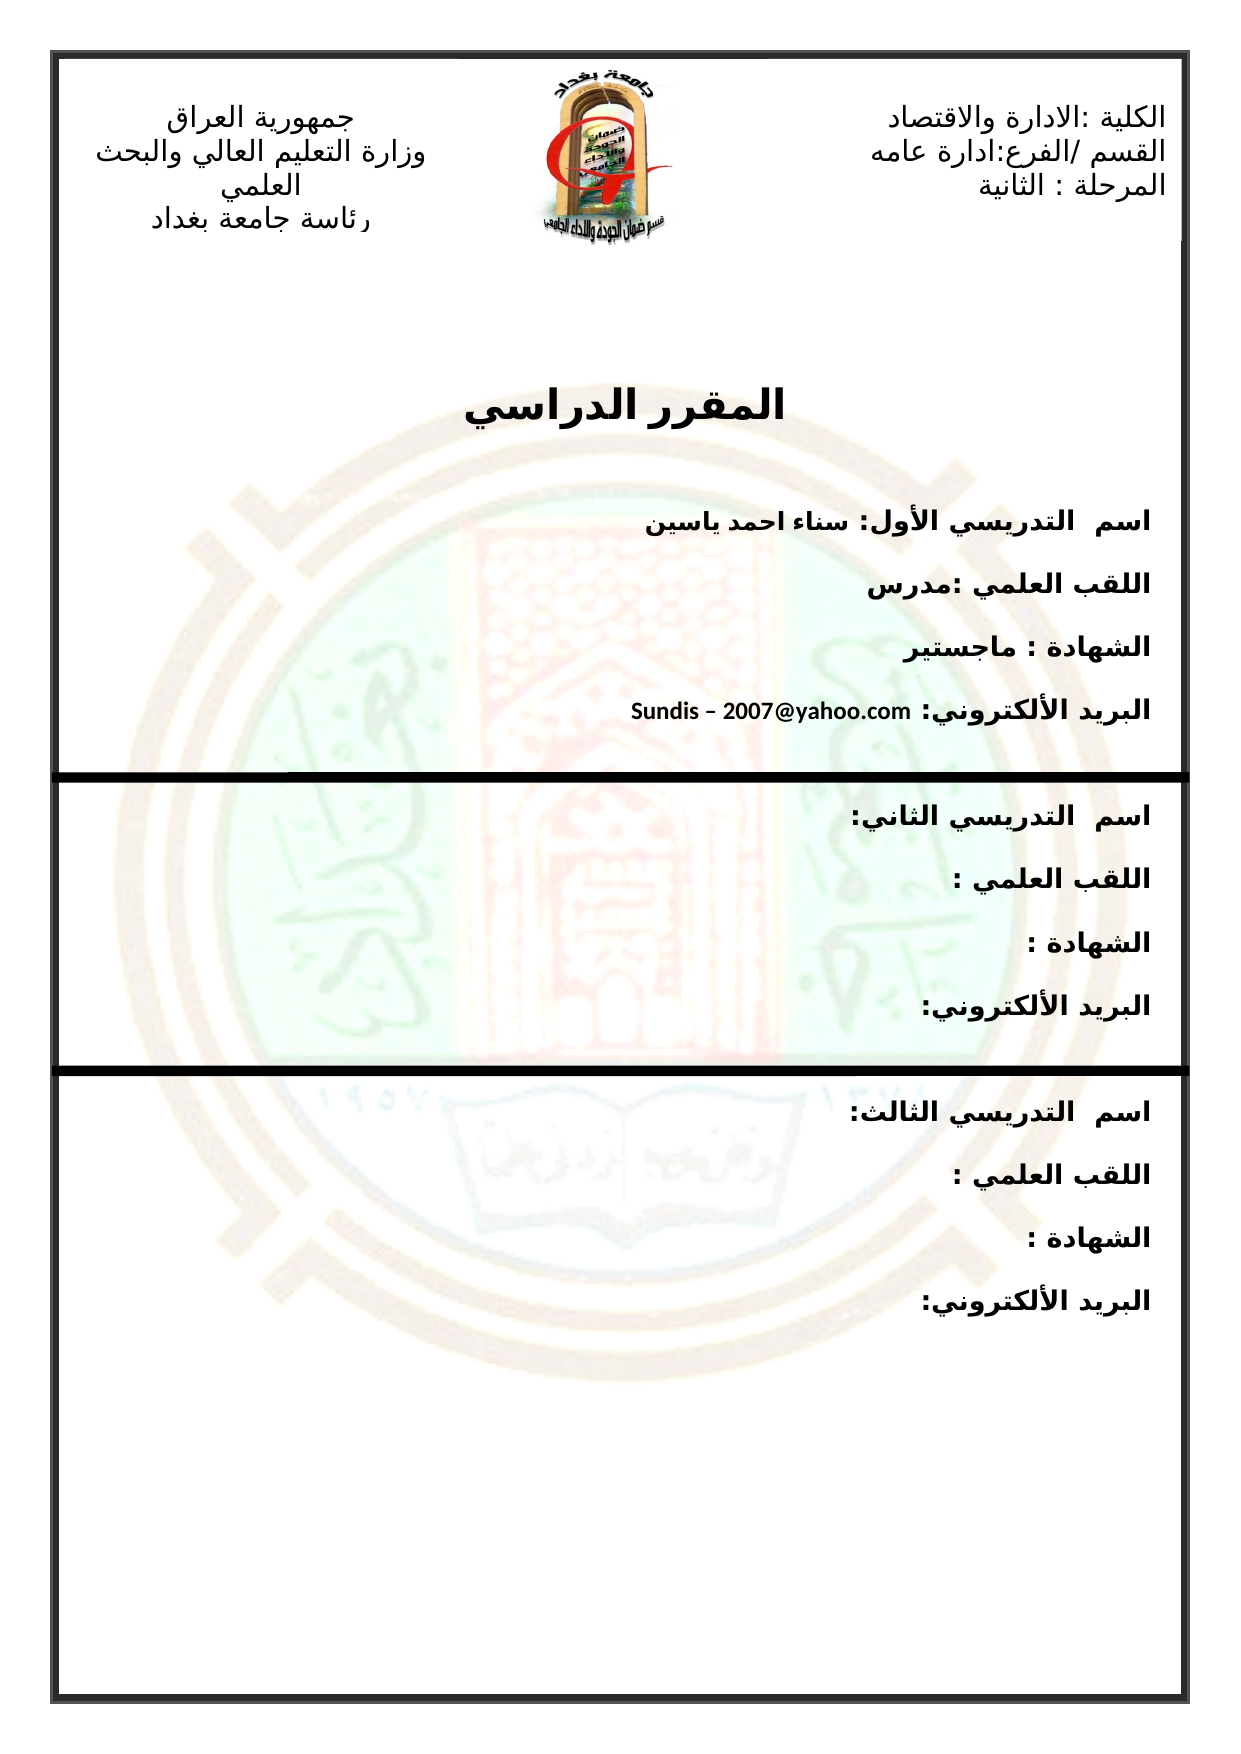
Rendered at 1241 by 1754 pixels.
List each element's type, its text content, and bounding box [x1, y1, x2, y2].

picture [533, 67, 677, 249]
text البريد الألكتروني: [89, 1286, 1152, 1317]
text البريد الألكتروني: Sundis – 2007@yahoo.com [89, 694, 1152, 726]
text البريد الألكتروني: [89, 990, 1152, 1022]
text اسم التدريسي الثالث: [89, 1096, 1152, 1128]
text اللقب العلمي :مدرس [89, 568, 1152, 600]
text اسم التدريسي الثاني: [89, 801, 1152, 832]
text الشهادة : [89, 1223, 1152, 1254]
text اسم التدريسي الأول: سناء احمد ياسين [89, 505, 1152, 537]
text المقرر الدراسي [89, 381, 1152, 428]
text اللقب العلمي : [89, 864, 1152, 895]
text اللقب العلمي : [89, 1159, 1152, 1191]
text الشهادة : ماجستير [89, 631, 1152, 663]
text الشهادة : [89, 927, 1152, 958]
